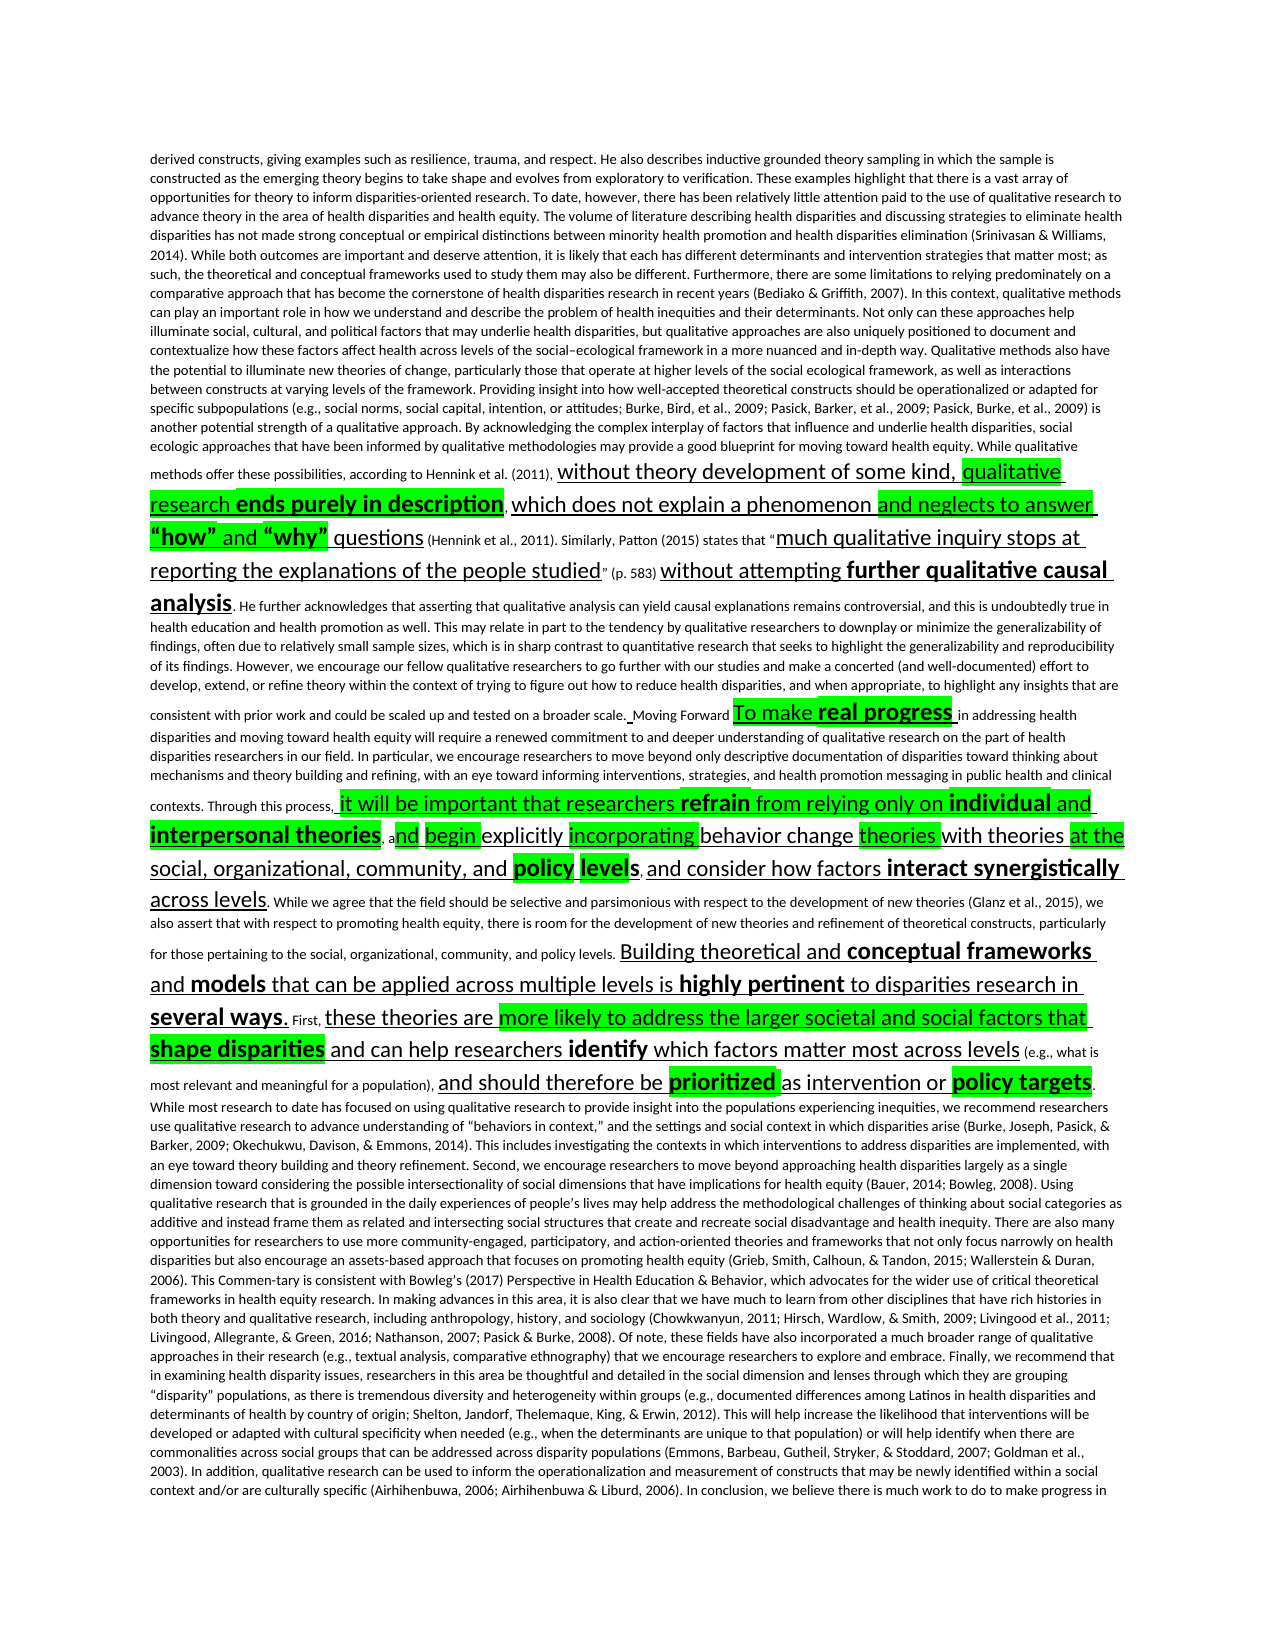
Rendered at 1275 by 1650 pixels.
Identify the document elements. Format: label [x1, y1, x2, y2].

text [150, 150, 1125, 1499]
